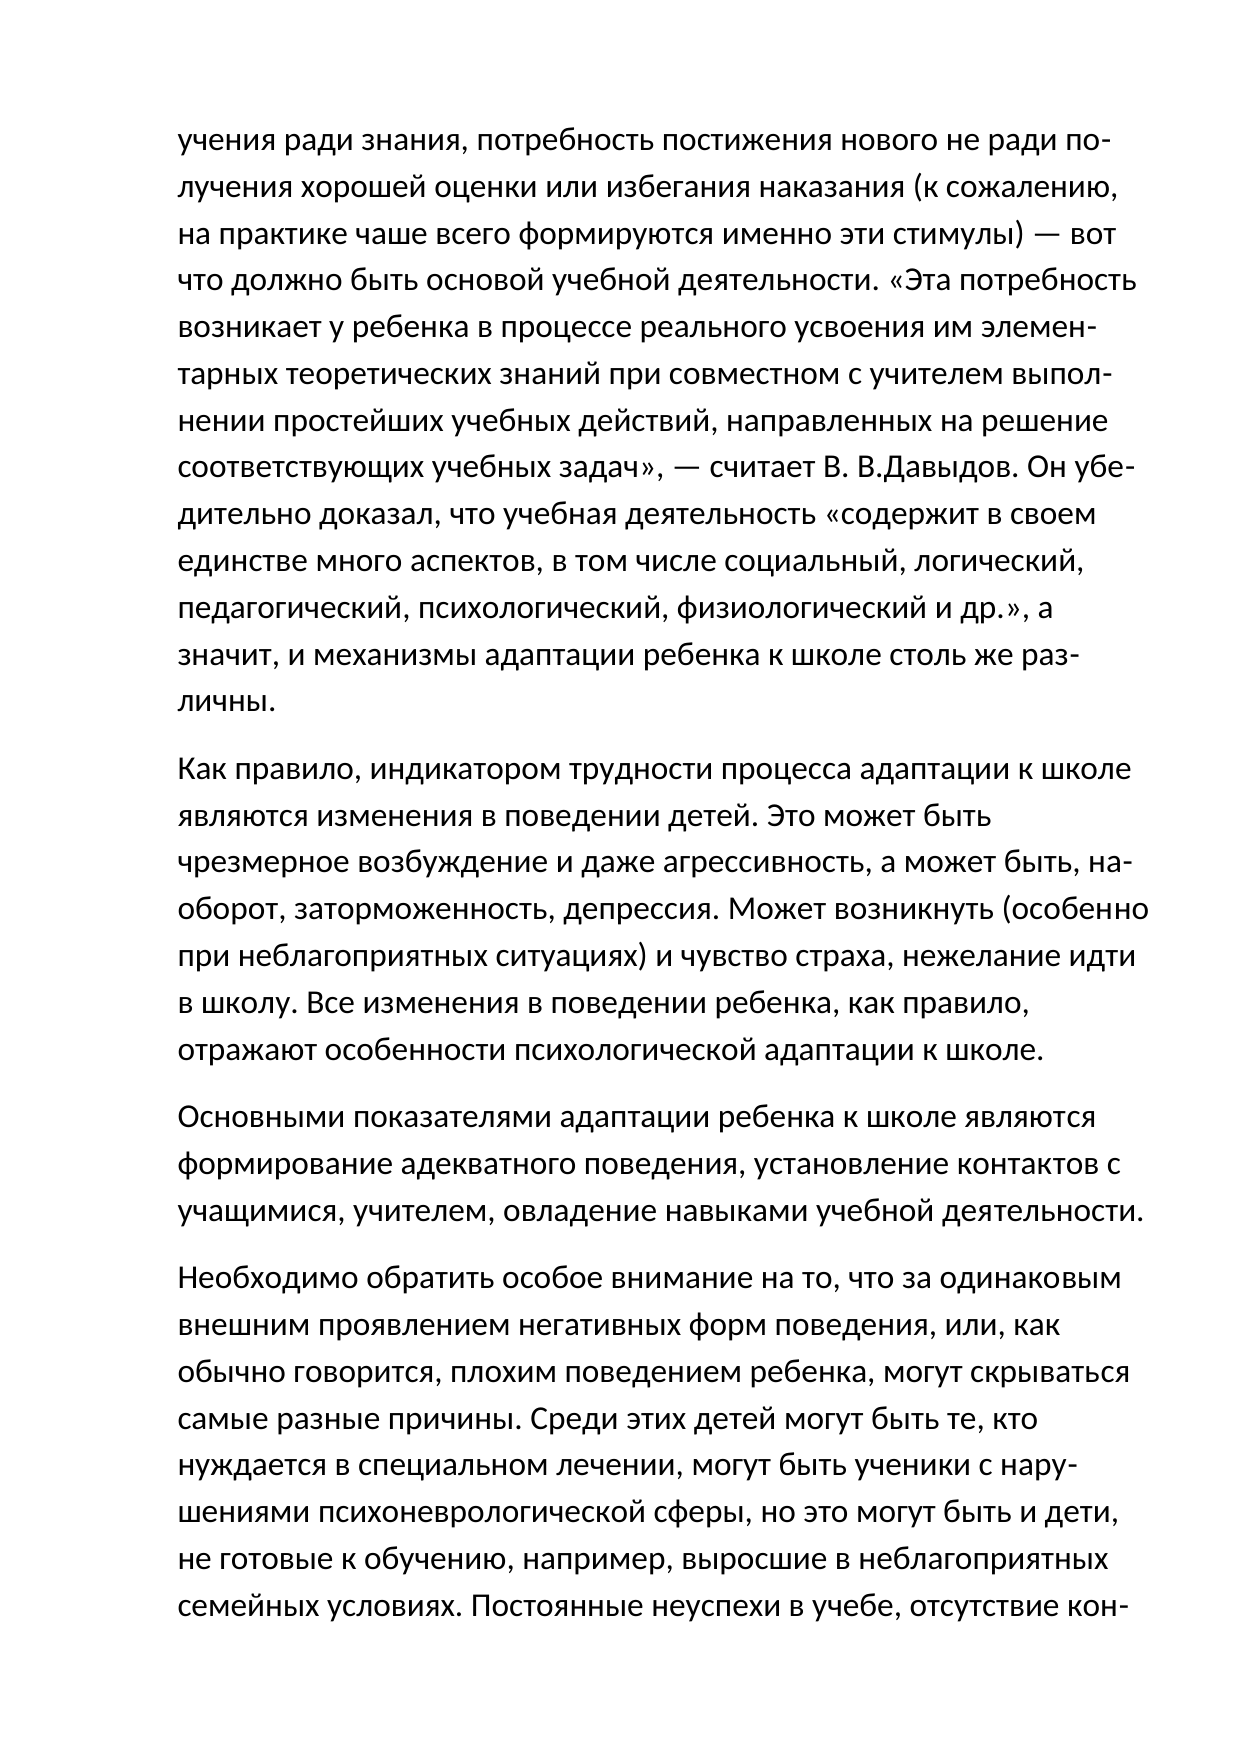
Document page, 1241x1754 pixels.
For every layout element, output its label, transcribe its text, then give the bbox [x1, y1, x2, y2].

text Как правило, индикатором трудности процесса адаптации к школе являются изменения в поведении детей. Это может быть чрезмерное возбуждение и даже агрессивность, а может быть, наоборот, заторможенность, депрессия. Может возникнуть (особенно при неблагоприятных ситуациях) и чувство страха, нежелание идти в школу. Все изменения в поведении ребенка, как правило, отражают особенности психологической адаптации к школе. [177, 747, 1152, 1068]
text Основными показателями адаптации ребенка к школе являются формирование адекватного поведения, установление контактов с учащимися, учителем, овладение навыками учебной деятельности. [177, 1095, 1152, 1229]
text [177, 1256, 1152, 1624]
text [177, 118, 1152, 720]
